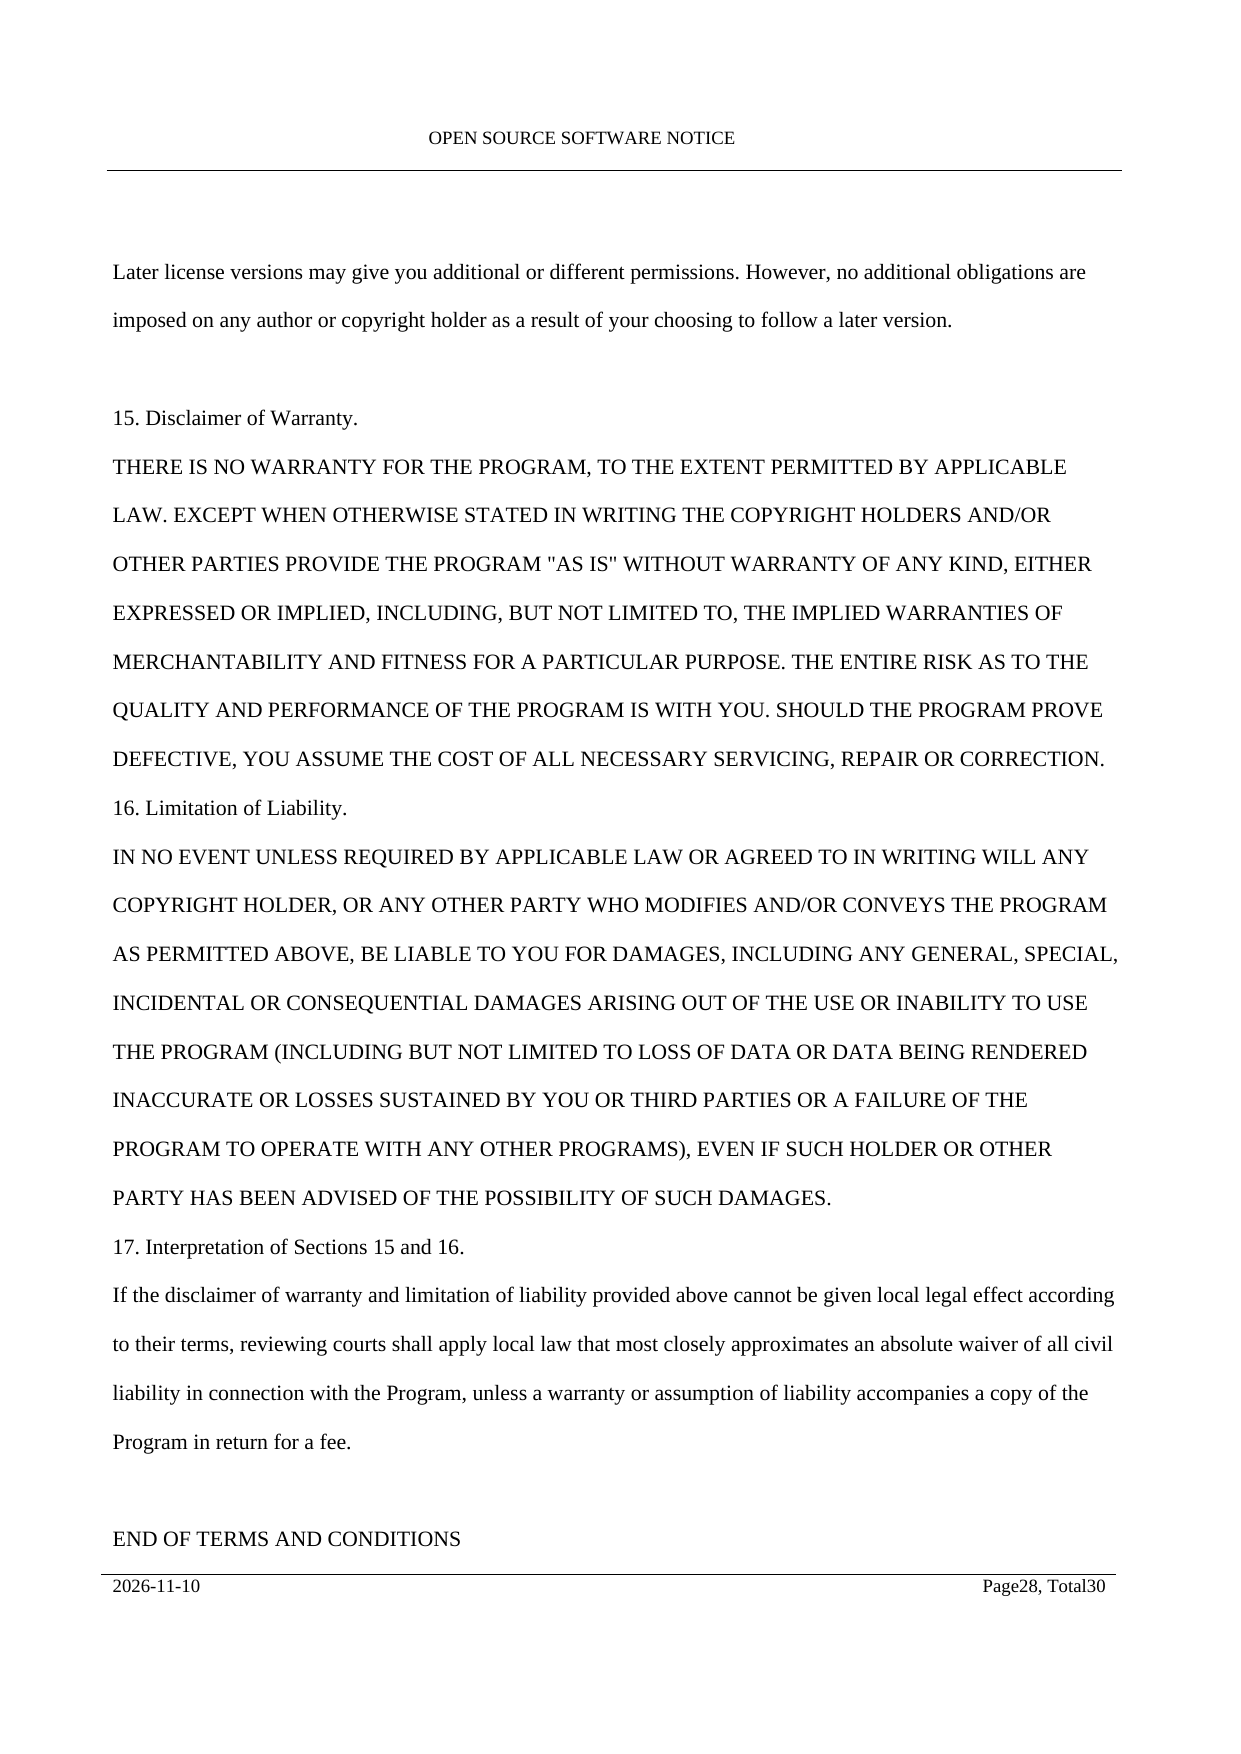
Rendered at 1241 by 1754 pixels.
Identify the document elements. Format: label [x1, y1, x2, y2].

text [112, 206, 1128, 1555]
